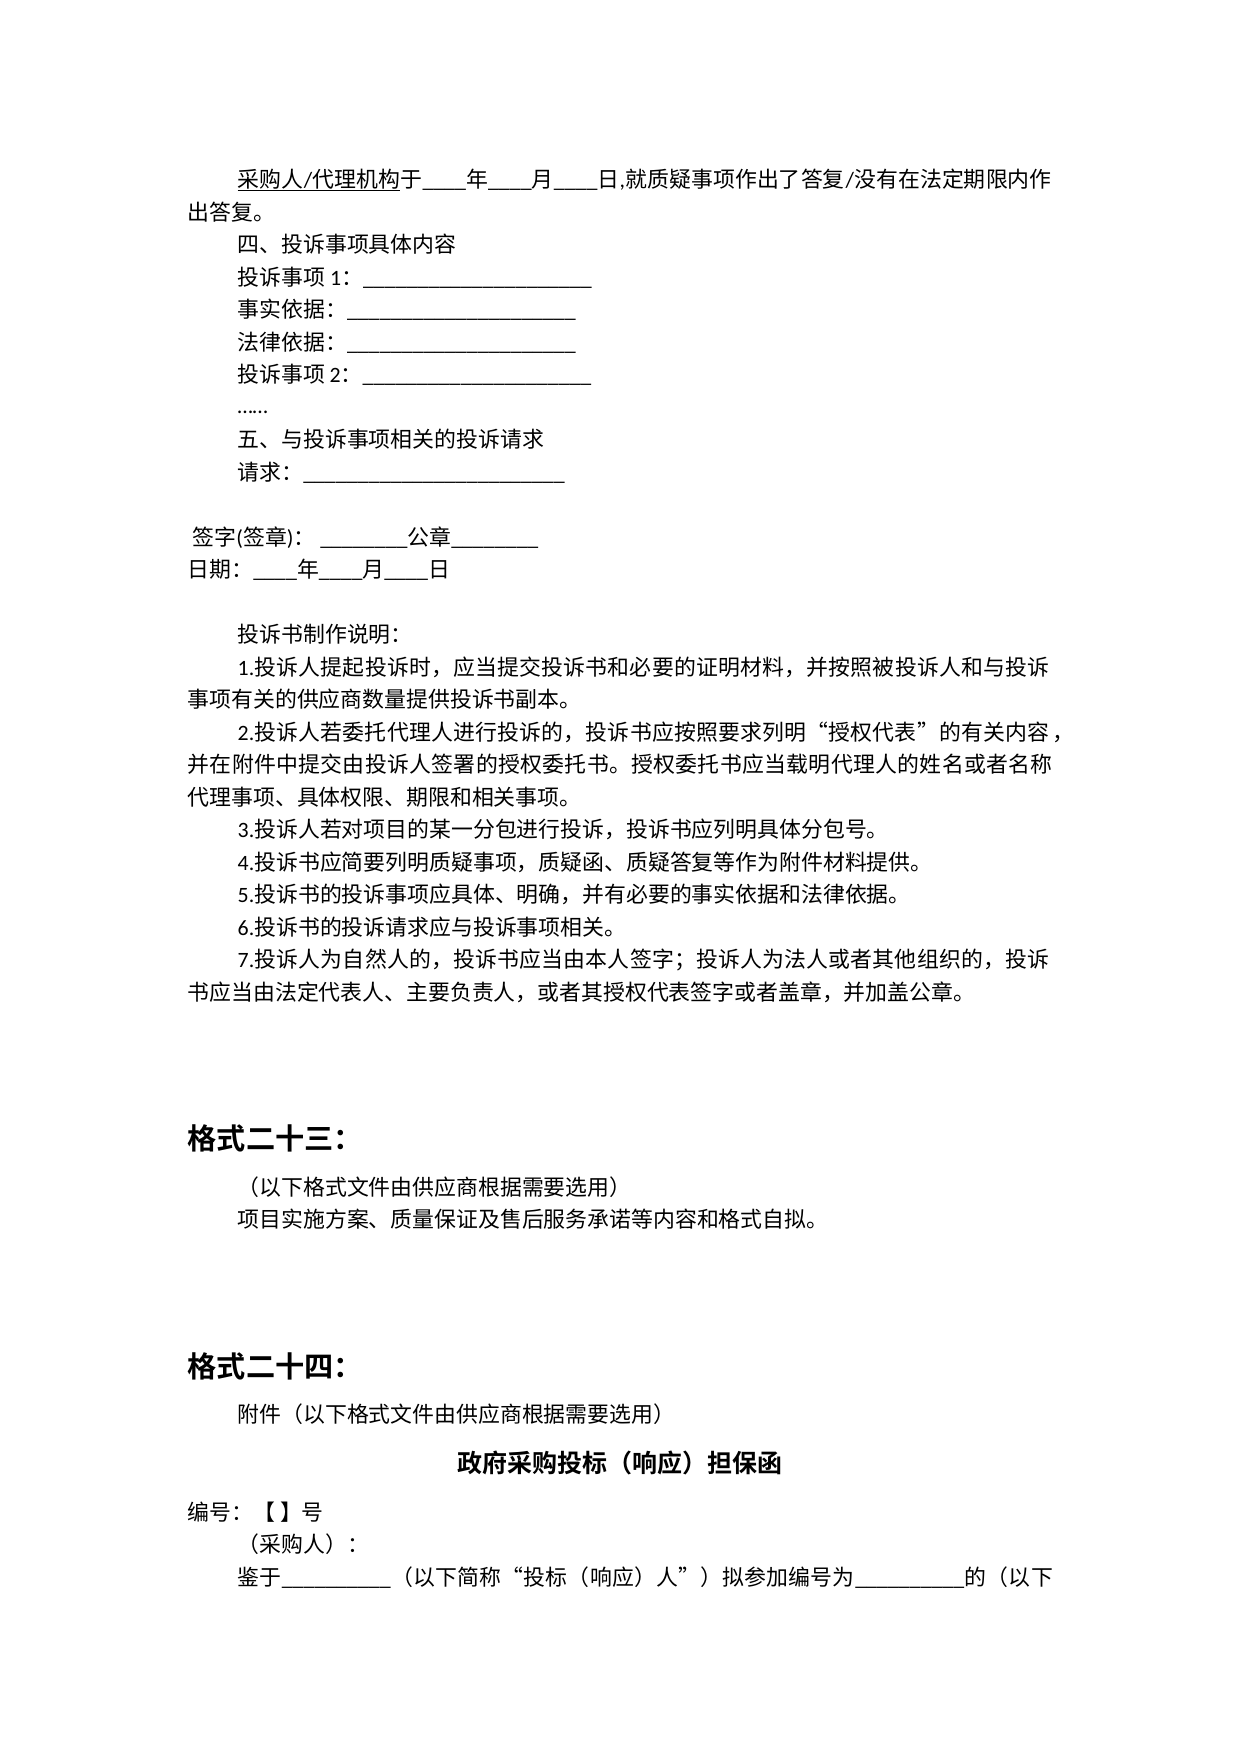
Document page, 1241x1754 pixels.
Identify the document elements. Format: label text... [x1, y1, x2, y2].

text 签字(签章)： ________公章________ [187, 519, 1053, 552]
text 投诉书制作说明： [187, 617, 1053, 649]
text 7.投诉人为自然人的，投诉书应当由本人签字；投诉人为法人或者其他组织的，投诉书应当由法定代表人、主要负责人，或者其授权代表签字或者盖章，并加盖公章。 [187, 942, 1053, 1007]
text 4.投诉书应简要列明质疑事项，质疑函、质疑答复等作为附件材料提供。 [187, 844, 1053, 877]
text 采购人/代理机构于____年____月____日,就质疑事项作出了答复/没有在法定期限内作出答复。 [187, 162, 1053, 227]
text 5.投诉书的投诉事项应具体、明确，并有必要的事实依据和法律依据。 [187, 877, 1053, 909]
text 法律依据：_____________________ [187, 324, 1053, 357]
text 项目实施方案、质量保证及售后服务承诺等内容和格式自拟。 [187, 1202, 1053, 1234]
text 格式二十四： [187, 1332, 1053, 1397]
text （以下格式文件由供应商根据需要选用） [187, 1169, 1053, 1202]
text 投诉事项2：_____________________ [187, 357, 1053, 389]
text 格式二十三： [187, 1104, 1053, 1169]
text 事实依据：_____________________ [187, 292, 1053, 324]
text 1.投诉人提起投诉时，应当提交投诉书和必要的证明材料，并按照被投诉人和与投诉事项有关的供应商数量提供投诉书副本。 [187, 649, 1053, 714]
text …… [187, 389, 1053, 422]
text 3.投诉人若对项目的某一分包进行投诉，投诉书应列明具体分包号。 [187, 812, 1053, 844]
text 编号：【 】号 [187, 1494, 1053, 1527]
text 2.投诉人若委托代理人进行投诉的，投诉书应按照要求列明“授权代表”的有关内容，并在附件中提交由投诉人签署的授权委托书。授权委托书应当载明代理人的姓名或者名称、代理事项、具体权限、期限和相关事项。 [187, 714, 1053, 812]
text 五、与投诉事项相关的投诉请求 [187, 422, 1053, 454]
text （采购人）： [187, 1527, 1053, 1559]
text 政府采购投标（响应）担保函 [187, 1429, 1053, 1494]
text 投诉事项 1：_____________________ [187, 259, 1053, 292]
text 日期：____年____月____日 [187, 552, 1053, 584]
text 6.投诉书的投诉请求应与投诉事项相关。 [187, 909, 1053, 942]
text 请求：________________________ [187, 454, 1053, 487]
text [187, 1559, 1053, 1592]
text 四、投诉事项具体内容 [187, 227, 1053, 259]
text 附件（以下格式文件由供应商根据需要选用） [187, 1397, 1053, 1429]
